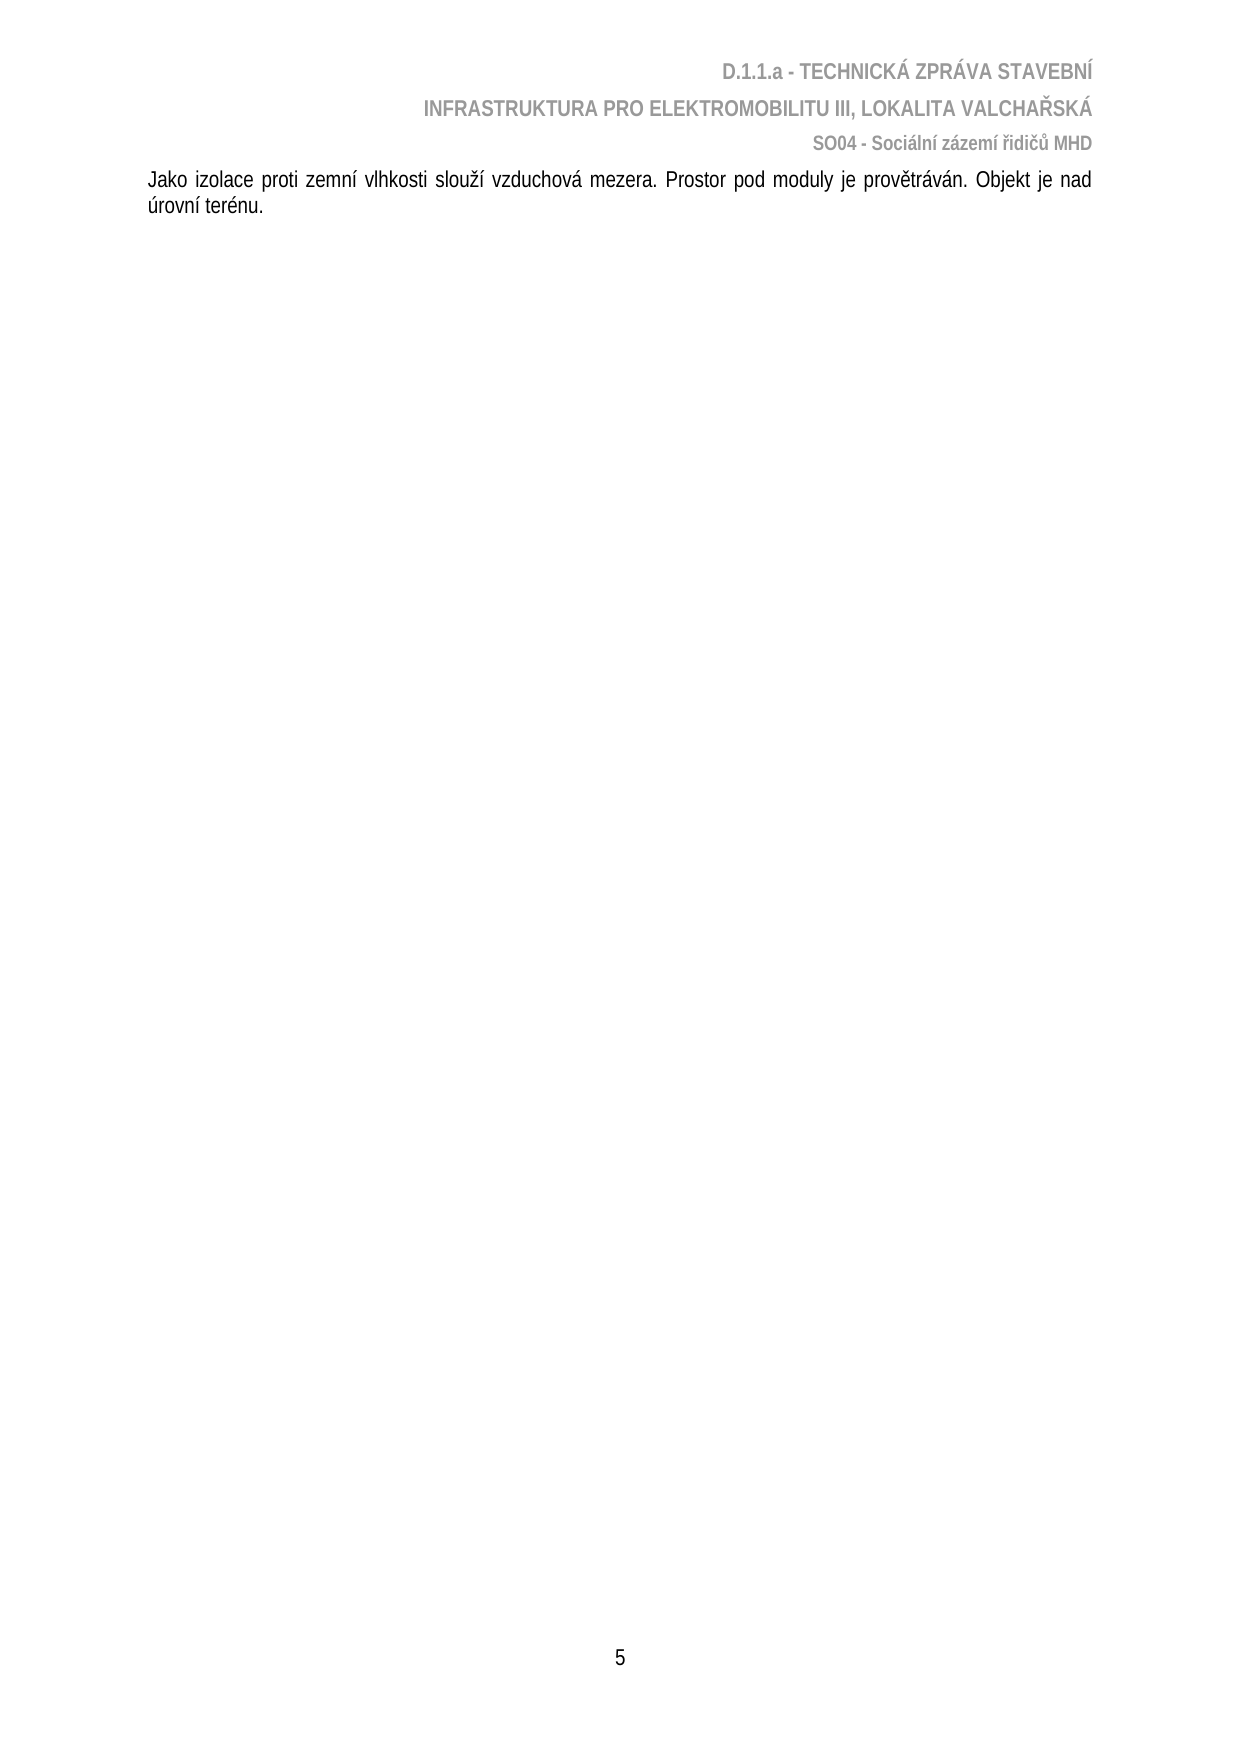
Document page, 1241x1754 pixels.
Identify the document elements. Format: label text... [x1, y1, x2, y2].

text Jako izolace proti zemní vlhkosti slouží vzduchová mezera. Prostor pod moduly je provětráván. Objekt je nad úrovní terénu. [148, 166, 1093, 218]
